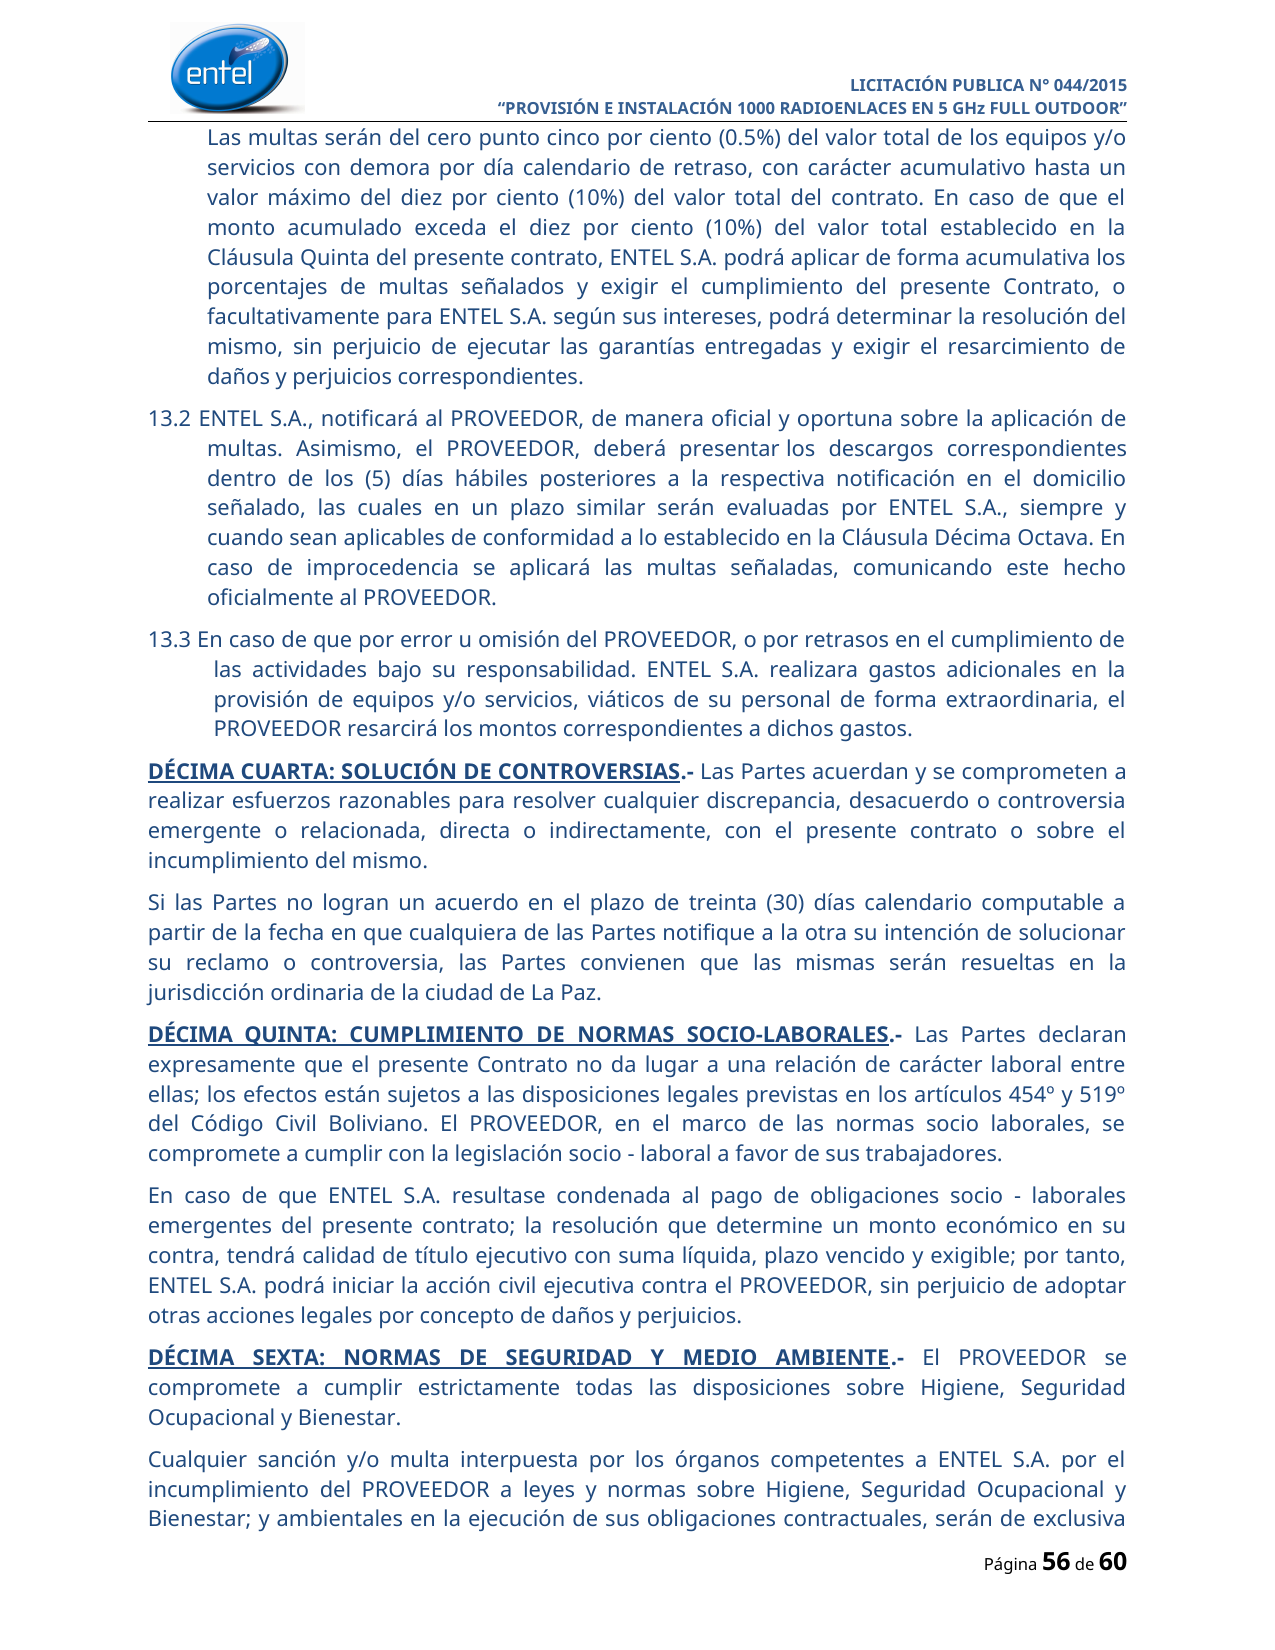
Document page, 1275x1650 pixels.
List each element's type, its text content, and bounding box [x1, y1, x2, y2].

text DÉCIMA CUARTA: SOLUCIÓN DE CONTROVERSIAS.- Las Partes acuerdan y se comprometen a realizar esfuerzos razonables para resolver cualquier discrepancia, desacuerdo o controversia emergente o relacionada, directa o indirectamente, con el presente contrato o sobre el incumplimiento del mismo. [148, 756, 1127, 875]
text Las multas serán del cero punto cinco por ciento (0.5%) del valor total de los equipos y/o servicios con demora por día calendario de retraso, con carácter acumulativo hasta un valor máximo del diez por ciento (10%) del valor total del contrato. En caso de que el monto acumulado exceda el diez por ciento (10%) del valor total establecido en la Cláusula Quinta del presente contrato, ENTEL S.A. podrá aplicar de forma acumulativa los porcentajes de multas señalados y exigir el cumplimiento del presente Contrato, o facultativamente para ENTEL S.A. según sus intereses, podrá determinar la resolución del mismo, sin perjuicio de ejecutar las garantías entregadas y exigir el resarcimiento de daños y perjuicios correspondientes. [207, 122, 1127, 391]
text Si las Partes no logran un acuerdo en el plazo de treinta (30) días calendario computable a partir de la fecha en que cualquiera de las Partes notifique a la otra su intención de solucionar su reclamo o controversia, las Partes convienen que las mismas serán resueltas en la jurisdicción ordinaria de la ciudad de La Paz. [148, 887, 1127, 1007]
picture [170, 22, 305, 114]
text En caso de que ENTEL S.A. resultase condenada al pago de obligaciones socio - laborales emergentes del presente contrato; la resolución que determine un monto económico en su contra, tendrá calidad de título ejecutivo con suma líquida, plazo vencido y exigible; por tanto, ENTEL S.A. podrá iniciar la acción civil ejecutiva contra el PROVEEDOR, sin perjuicio de adoptar otras acciones legales por concepto de daños y perjuicios. [148, 1181, 1127, 1329]
text 13.2 ENTEL S.A., notificará al PROVEEDOR, de manera oficial y oportuna sobre la aplicación de multas. Asimismo, el PROVEEDOR, deberá presentar los descargos correspondientes dentro de los (5) días hábiles posteriores a la respectiva notificación en el domicilio señalado, las cuales en un plazo similar serán evaluadas por ENTEL S.A., siempre y cuando sean aplicables de conformidad a lo establecido en la Cláusula Décima Octava. En caso de improcedencia se aplicará las multas señaladas, comunicando este hecho oficialmente al PROVEEDOR. [148, 403, 1127, 612]
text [148, 1444, 1127, 1533]
text DÉCIMA QUINTA: CUMPLIMIENTO DE NORMAS SOCIO-LABORALES.- Las Partes declaran expresamente que el presente Contrato no da lugar a una relación de carácter laboral entre ellas; los efectos están sujetos a las disposiciones legales previstas en los artículos 454º y 519º del Código Civil Boliviano. El PROVEEDOR, en el marco de las normas socio laborales, se compromete a cumplir con la legislación socio - laboral a favor de sus trabajadores. [148, 1019, 1127, 1168]
text 13.3 En caso de que por error u omisión del PROVEEDOR, o por retrasos en el cumplimiento de las actividades bajo su responsabilidad. ENTEL S.A. realizara gastos adicionales en la provisión de equipos y/o servicios, viáticos de su personal de forma extraordinaria, el PROVEEDOR resarcirá los montos correspondientes a dichos gastos. [148, 624, 1127, 743]
text DÉCIMA SEXTA: NORMAS DE SEGURIDAD Y MEDIO AMBIENTE.- El PROVEEDOR se compromete a cumplir estrictamente todas las disposiciones sobre Higiene, Seguridad Ocupacional y Bienestar. [148, 1342, 1127, 1431]
